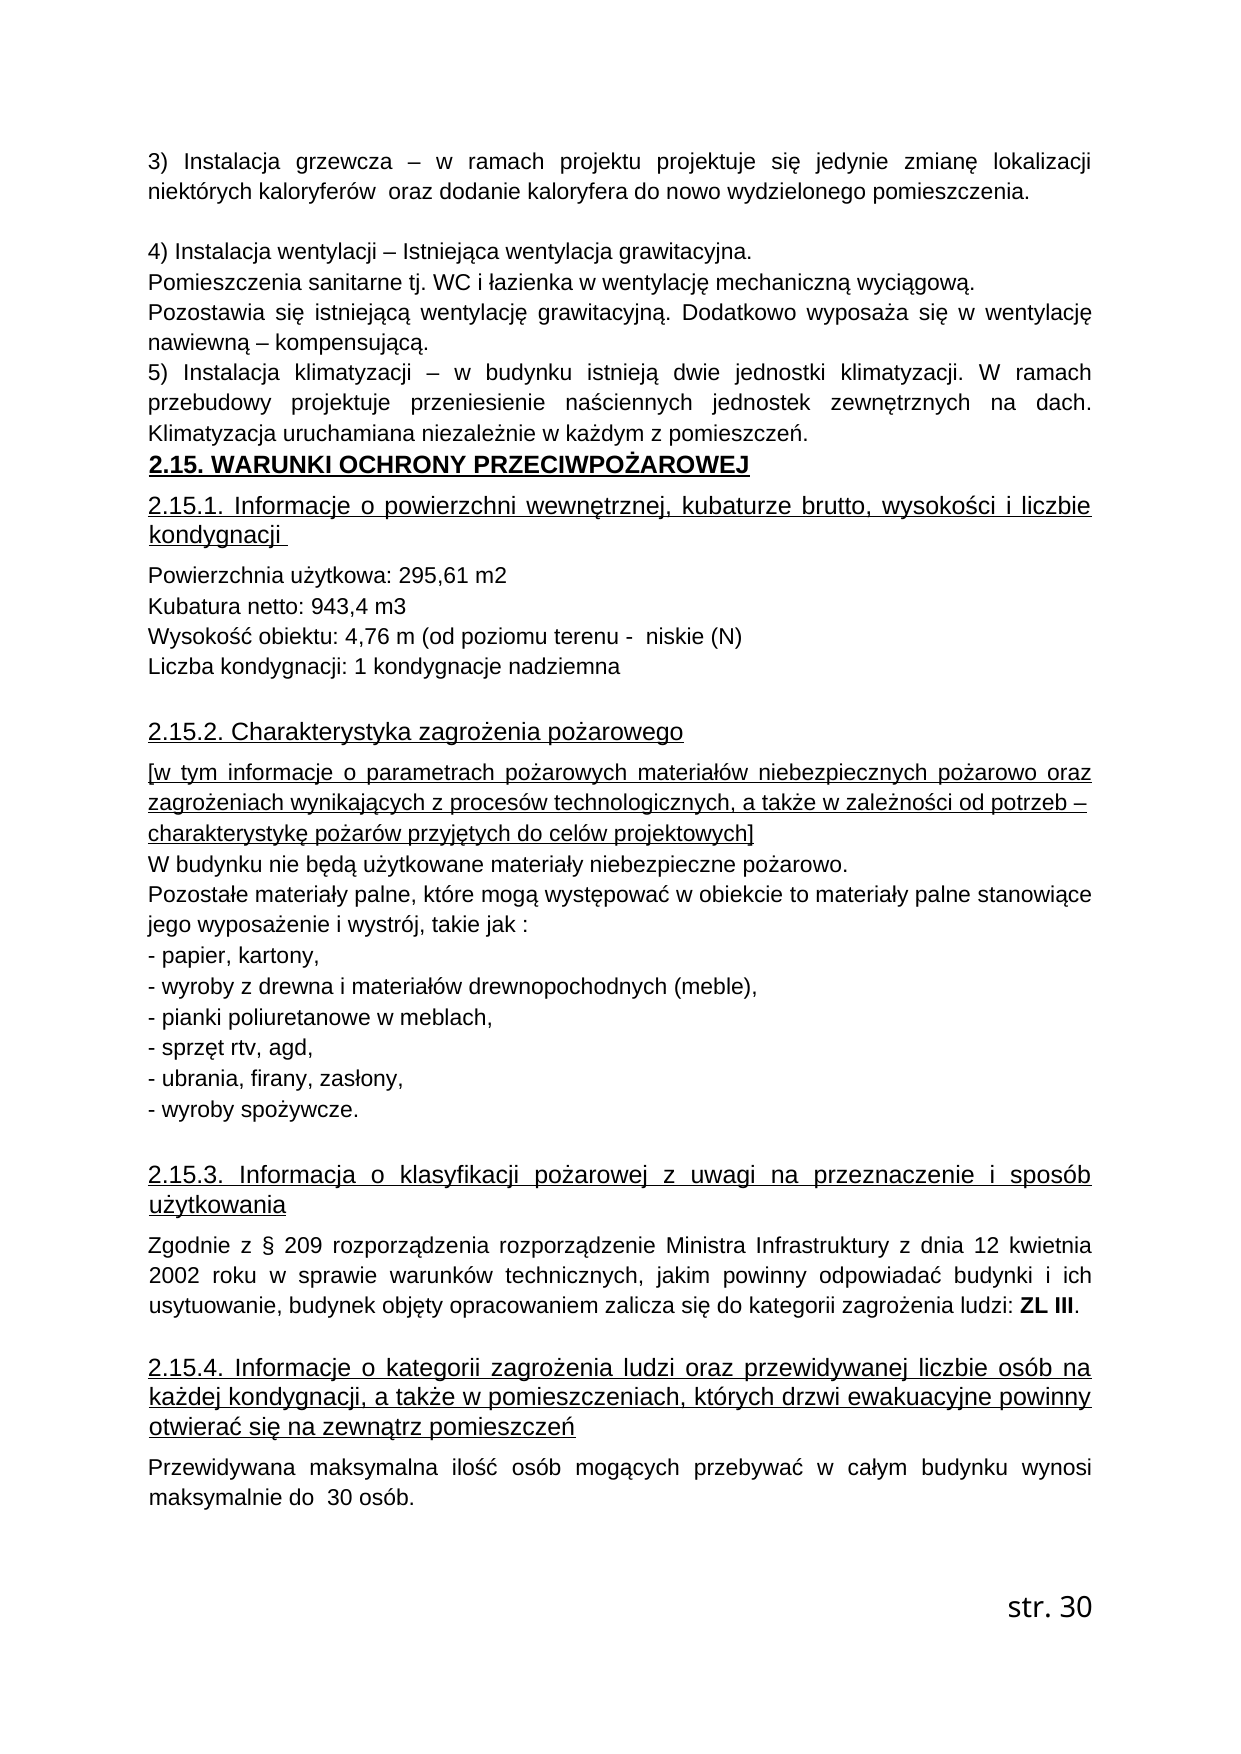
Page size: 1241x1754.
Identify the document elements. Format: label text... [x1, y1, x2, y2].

text 2.15.4. Informacje o kategorii zagrożenia ludzi oraz przewidywanej liczbie osób na każdej kondygnacji, a także w pomieszczeniach, których drzwi ewakuacyjne powinny otwierać się na zewnątrz pomieszczeń [148, 1353, 1093, 1441]
text Kubatura netto: 943,4 m3 [148, 593, 1093, 619]
text - pianki poliuretanowe w meblach, [148, 1004, 1093, 1030]
text - ubrania, firany, zasłony, [148, 1065, 1093, 1091]
text 2.15.3. Informacja o klasyfikacji pożarowej z uwagi na przeznaczenie i sposób użytkowania [148, 1160, 1093, 1218]
text Powierzchnia użytkowa: 295,61 m2 [148, 562, 1093, 589]
text Wysokość obiektu: 4,76 m (od poziomu terenu - niskie (N) [148, 623, 1093, 649]
text 5) Instalacja klimatyzacji – w budynku istnieją dwie jednostki klimatyzacji. W ramach przebudowy projektuje przeniesienie naściennych jednostek zewnętrznych na dach. Klimatyzacja uruchamiana niezależnie w każdym z pomieszczeń. [148, 359, 1093, 446]
text Pomieszczenia sanitarne tj. WC i łazienka w wentylację mechaniczną wyciągową. [148, 268, 1093, 295]
text Zgodnie z § 209 rozporządzenia rozporządzenie Ministra Infrastruktury z dnia 12 kwietnia 2002 roku w sprawie warunków technicznych, jakim powinny odpowiadać budynki i ich usytuowanie, budynek objęty opracowaniem zalicza się do kategorii zagrożenia ludzi: ZL III. [148, 1232, 1093, 1318]
text W budynku nie będą użytkowane materiały niebezpieczne pożarowo. [148, 851, 1093, 877]
text - wyroby spożywcze. [148, 1096, 1093, 1122]
text Przewidywana maksymalna ilość osób mogących przebywać w całym budynku wynosi maksymalnie do 30 osób. [148, 1454, 1093, 1510]
text Pozostałe materiały palne, które mogą występować w obiekcie to materiały palne stanowiące jego wyposażenie i wystrój, takie jak : [148, 881, 1093, 938]
text Liczba kondygnacji: 1 kondygnacje nadziemna [148, 653, 1093, 679]
text 2.15.1. Informacje o powierzchni wewnętrznej, kubaturze brutto, wysokości i liczbie kondygnacji [148, 491, 1093, 549]
text [w tym informacje o parametrach pożarowych materiałów niebezpiecznych pożarowo oraz zagrożeniach wynikających z procesów technologicznych, a także w zależności od potrzeb – [148, 759, 1093, 815]
text 3) Instalacja grzewcza – w ramach projektu projektuje się jedynie zmianę lokalizacji niektórych kaloryferów oraz dodanie kaloryfera do nowo wydzielonego pomieszczenia. [148, 148, 1093, 204]
text - sprzęt rtv, agd, [148, 1034, 1093, 1061]
text Pozostawia się istniejącą wentylację grawitacyjną. Dodatkowo wyposaża się w wentylację nawiewną – kompensującą. [148, 299, 1093, 355]
text - papier, kartony, [148, 942, 1093, 968]
text - wyroby z drewna i materiałów drewnopochodnych (meble), [148, 973, 1093, 999]
text 2.15.2. Charakterystyka zagrożenia pożarowego [148, 717, 1093, 746]
text 4) Instalacja wentylacji – Istniejąca wentylacja grawitacyjna. [148, 238, 1093, 264]
text charakterystykę pożarów przyjętych do celów projektowych] [148, 820, 1093, 846]
subtitle 2.15. WARUNKI OCHRONY PRZECIWPOŻAROWEJ [147, 450, 1093, 478]
